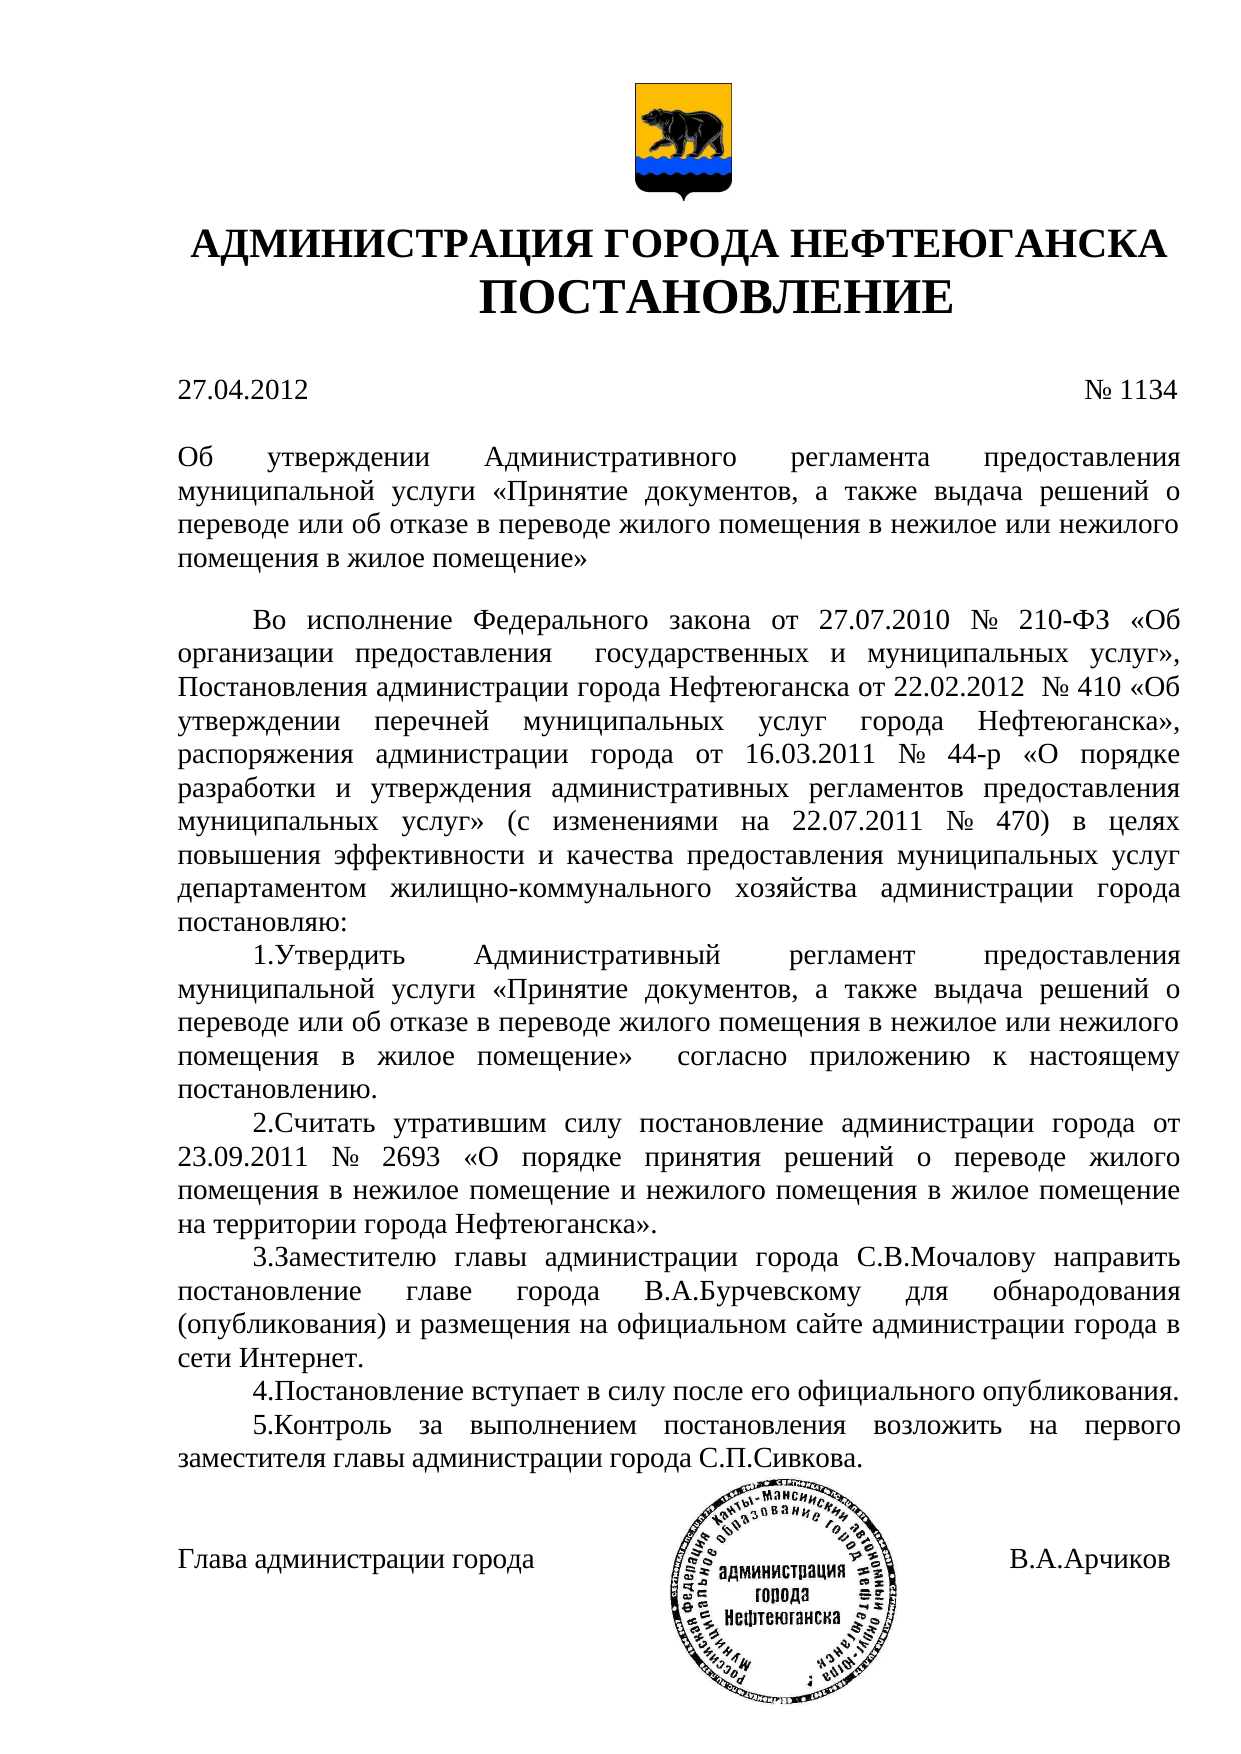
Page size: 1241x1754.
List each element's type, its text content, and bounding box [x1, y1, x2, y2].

text 5.Контроль за выполнением постановления возложить на первого заместителя главы администрации города С.П.Сивкова. [177, 1407, 1181, 1474]
text 2.Считать утратившим силу постановление администрации города от 23.09.2011 № 2693 «О порядке принятия решений о переводе жилого помещения в нежилое помещение и нежилого помещения в жилое помещение на территории города Нефтеюганска». [177, 1105, 1181, 1239]
text АДМИНИСТРАЦИЯ ГОРОДА НЕФТЕЮГАНСКА [177, 219, 1181, 267]
picture [635, 83, 732, 201]
picture [668, 1575, 899, 1707]
text Глава администрации города В.А.Арчиков [177, 1541, 1181, 1575]
text Об утверждении Административного регламента предоставления муниципальной услуги «Принятие документов, а также выдача решений о переводе или об отказе в переводе жилого помещения в нежилое или нежилого помещения в жилое помещение» [177, 439, 1181, 573]
text 4.Постановление вступает в силу после его официального опубликования. [177, 1373, 1181, 1407]
text ПОСТАНОВЛЕНИЕ [177, 267, 1181, 324]
text 1.Утвердить Административный регламент предоставления муниципальной услуги «Принятие документов, а также выдача решений о переводе или об отказе в переводе жилого помещения в нежилое или нежилого помещения в жилое помещение» согласно приложению к настоящему постановлению. [177, 937, 1181, 1105]
text 27.04.2012 № 1134 [177, 372, 1181, 406]
text 3.Заместителю главы администрации города С.В.Мочалову направить постановление главе города В.А.Бурчевскому для обнародования (опубликования) и размещения на официальном сайте администрации города в сети Интернет. [177, 1239, 1181, 1373]
text Во исполнение Федерального закона от 27.07.2010 № 210-ФЗ «Об организации предоставления государственных и муниципальных услуг», Постановления администрации города Нефтеюганска от 22.02.2012 № 410 «Об утверждении перечней муниципальных услуг города Нефтеюганска», распоряжения администрации города от 16.03.2011 № 44-р «О порядке разработки и утверждения административных регламентов предоставления муниципальных услуг» (с изменениями на 22.07.2011 № 470) в целях повышения эффективности и качества предоставления муниципальных услуг департаментом жилищно-коммунального хозяйства администрации города постановляю: [177, 602, 1181, 937]
picture [668, 1475, 899, 1541]
